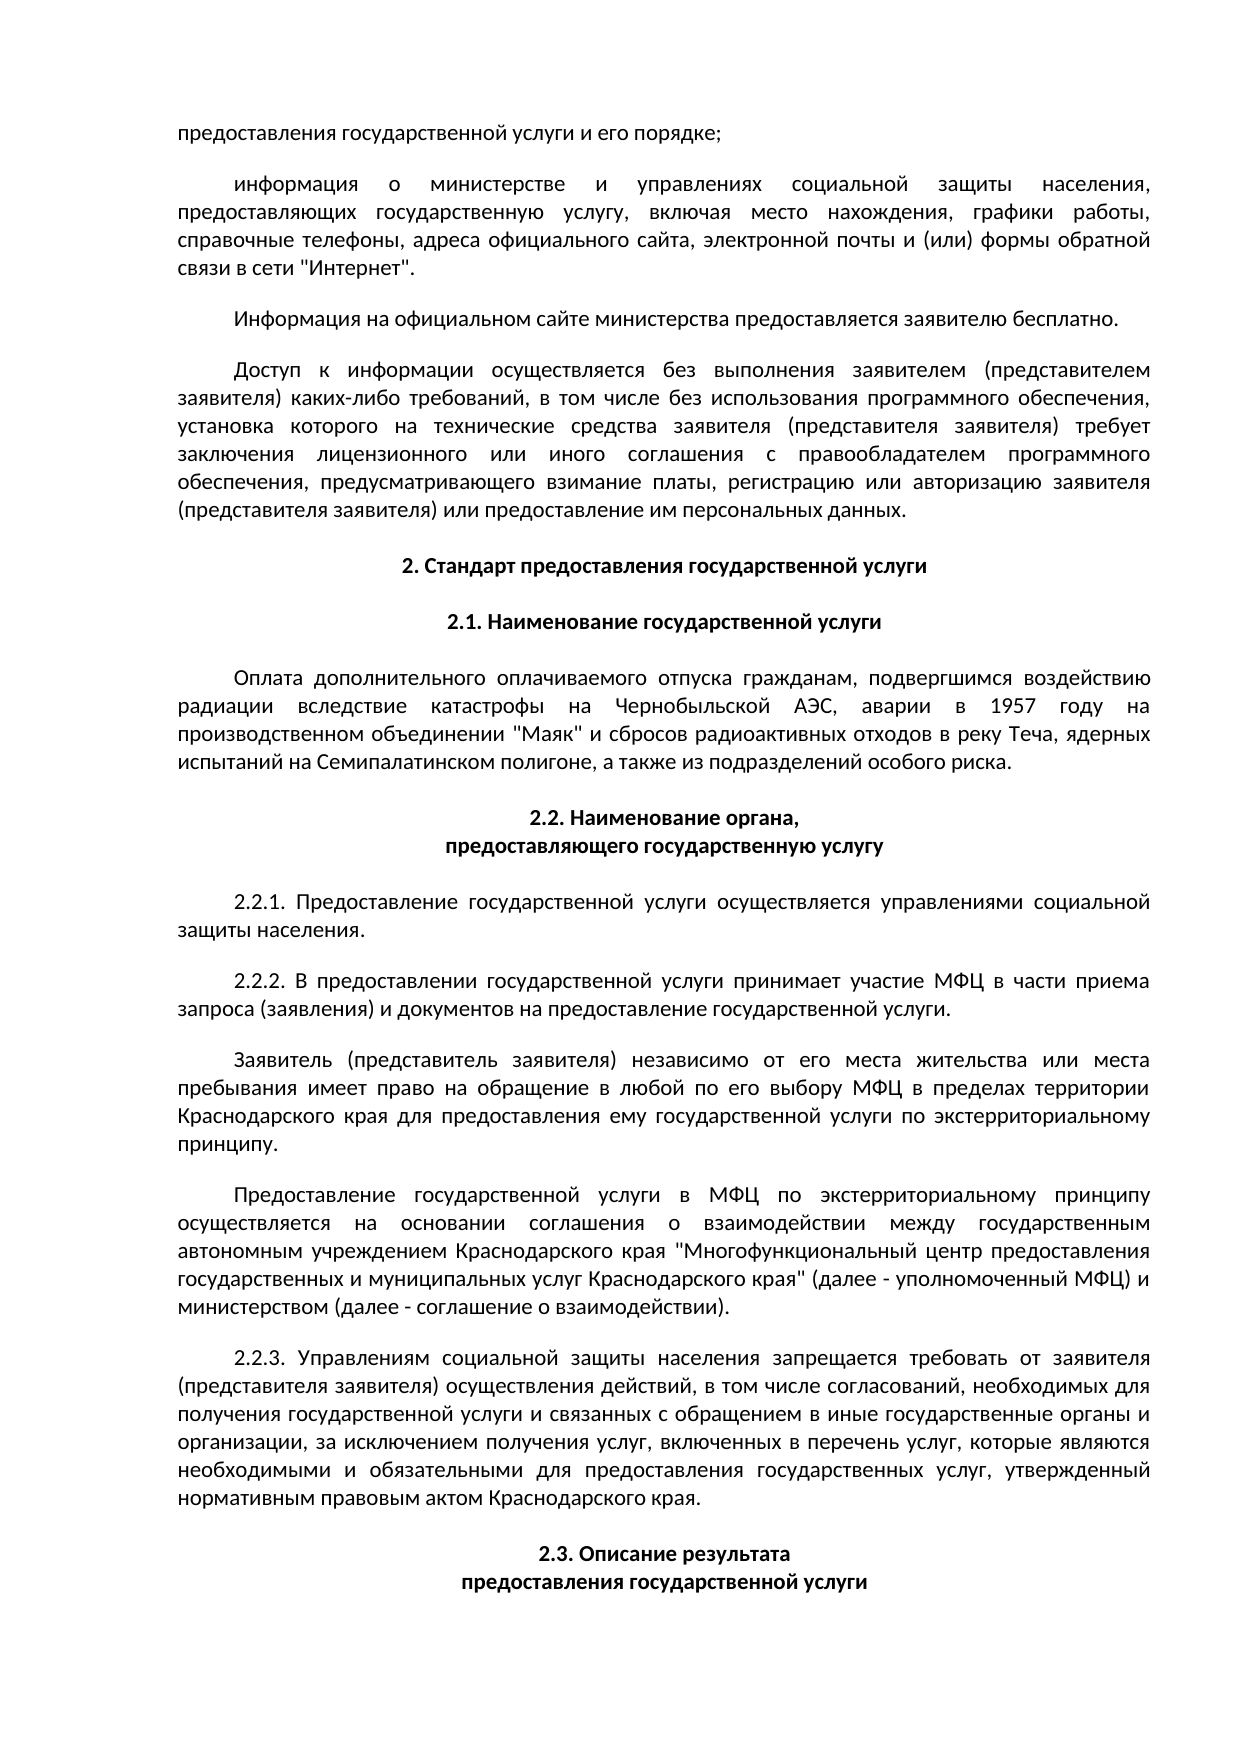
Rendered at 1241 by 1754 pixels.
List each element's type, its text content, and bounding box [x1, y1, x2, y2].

text 2.2.1. Предоставление государственной услуги осуществляется управлениями социальной защиты населения. [177, 887, 1152, 943]
title предоставляющего государственную услугу [177, 831, 1152, 859]
text 2.2.3. Управлениям социальной защиты населения запрещается требовать от заявителя (представителя заявителя) осуществления действий, в том числе согласований, необходимых для получения государственной услуги и связанных с обращением в иные государственные органы и организации, за исключением получения услуг, включенных в перечень услуг, которые являются необходимыми и обязательными для предоставления государственных услуг, утвержденный нормативным правовым актом Краснодарского края. [177, 1343, 1152, 1511]
title 2.2. Наименование органа, [177, 803, 1152, 831]
text Доступ к информации осуществляется без выполнения заявителем (представителем заявителя) каких-либо требований, в том числе без использования программного обеспечения, установка которого на технические средства заявителя (представителя заявителя) требует заключения лицензионного или иного соглашения с правообладателем программного обеспечения, предусматривающего взимание платы, регистрацию или авторизацию заявителя (представителя заявителя) или предоставление им персональных данных. [177, 355, 1152, 523]
title 2.1. Наименование государственной услуги [177, 607, 1152, 635]
text Предоставление государственной услуги в МФЦ по экстерриториальному принципу осуществляется на основании соглашения о взаимодействии между государственным автономным учреждением Краснодарского края "Многофункциональный центр предоставления государственных и муниципальных услуг Краснодарского края" (далее - уполномоченный МФЦ) и министерством (далее - соглашение о взаимодействии). [177, 1180, 1152, 1320]
title 2. Стандарт предоставления государственной услуги [177, 551, 1152, 579]
title 2.3. Описание результата [177, 1539, 1152, 1567]
title предоставления государственной услуги [177, 1567, 1152, 1596]
text информация о министерстве и управлениях социальной защиты населения, предоставляющих государственную услугу, включая место нахождения, графики работы, справочные телефоны, адреса официального сайта, электронной почты и (или) формы обратной связи в сети "Интернет". [177, 169, 1152, 281]
text 2.2.2. В предоставлении государственной услуги принимает участие МФЦ в части приема запроса (заявления) и документов на предоставление государственной услуги. [177, 966, 1152, 1022]
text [177, 118, 1152, 146]
text Информация на официальном сайте министерства предоставляется заявителю бесплатно. [177, 304, 1152, 332]
text Оплата дополнительного оплачиваемого отпуска гражданам, подвергшимся воздействию радиации вследствие катастрофы на Чернобыльской АЭС, аварии в 1957 году на производственном объединении "Маяк" и сбросов радиоактивных отходов в реку Теча, ядерных испытаний на Семипалатинском полигоне, а также из подразделений особого риска. [177, 663, 1152, 775]
text Заявитель (представитель заявителя) независимо от его места жительства или места пребывания имеет право на обращение в любой по его выбору МФЦ в пределах территории Краснодарского края для предоставления ему государственной услуги по экстерриториальному принципу. [177, 1045, 1152, 1157]
